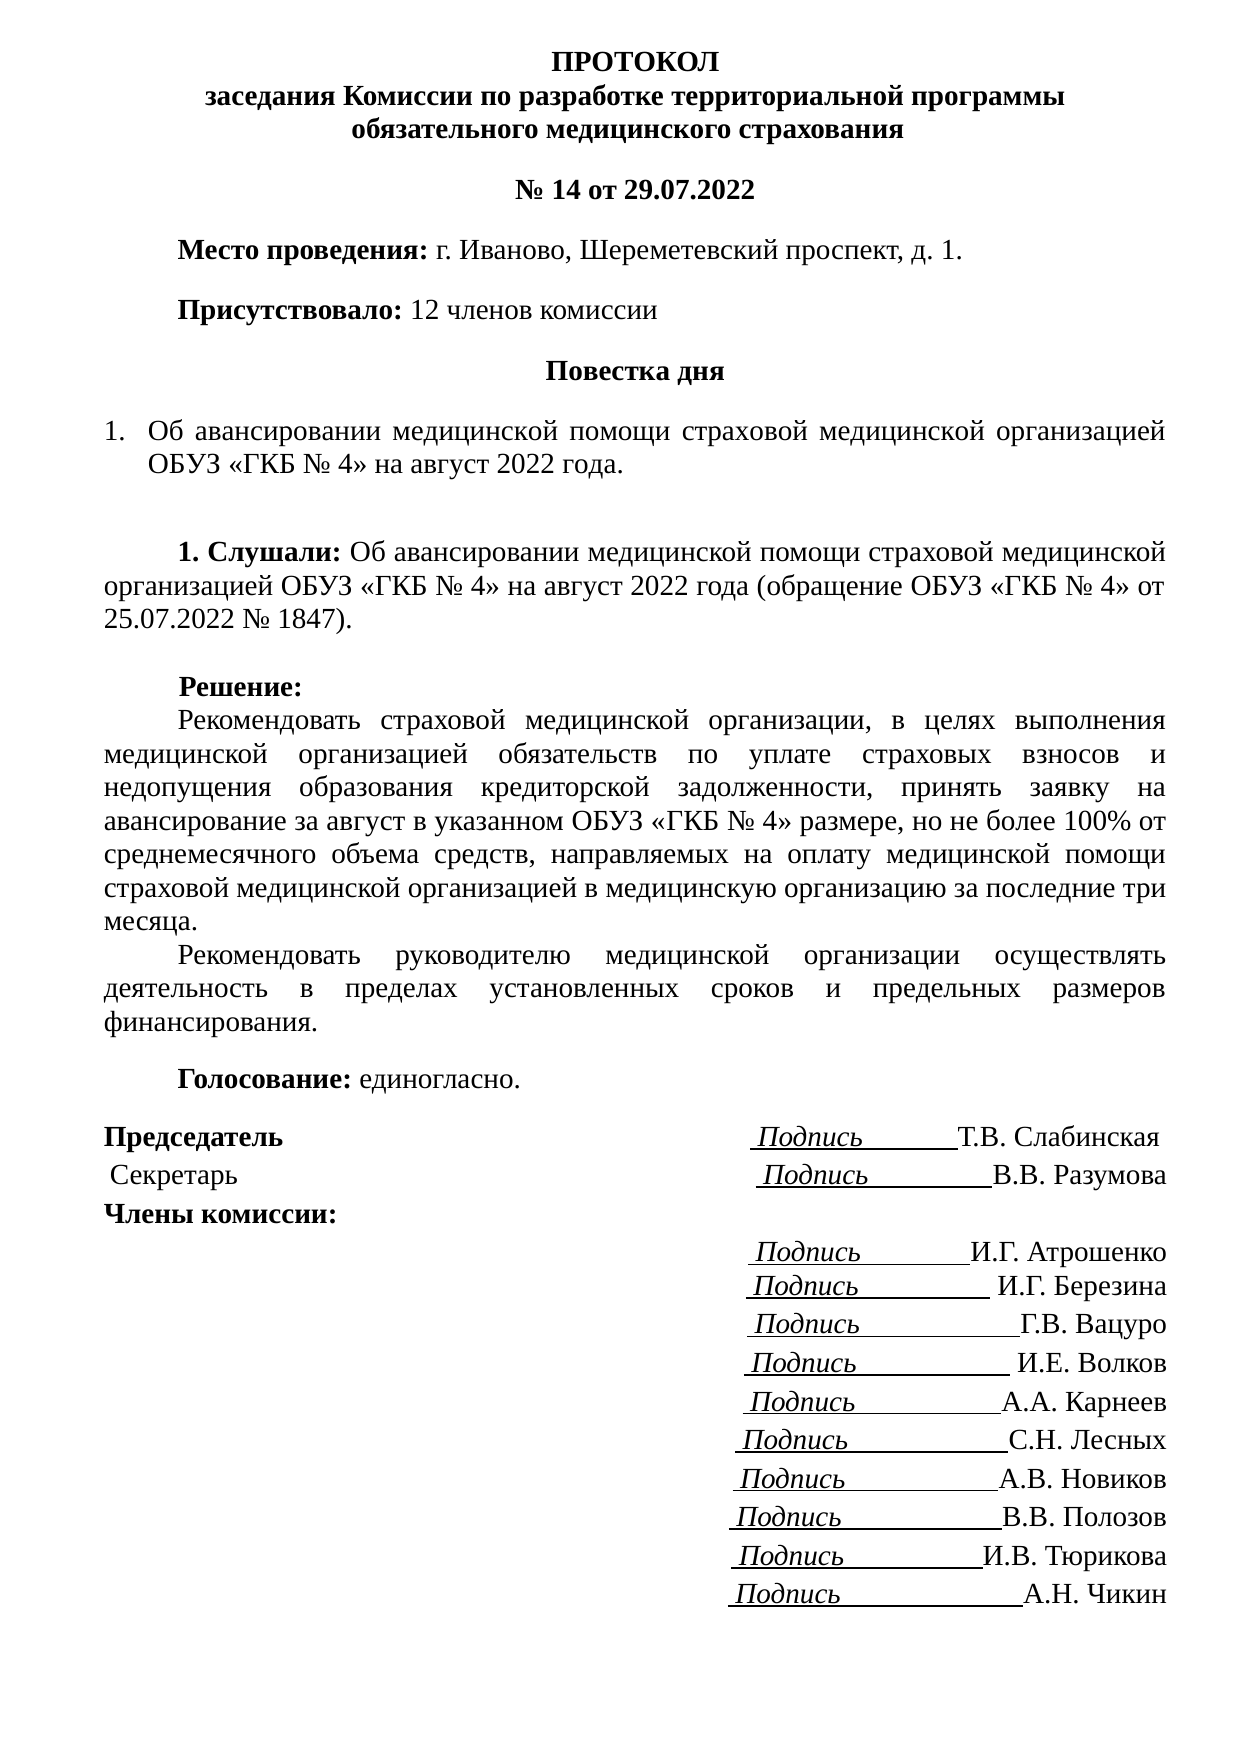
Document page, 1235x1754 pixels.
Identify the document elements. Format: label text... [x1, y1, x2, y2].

text Подпись Г.В. Вацуро [103, 1307, 1167, 1340]
text ПРОТОКОЛ [103, 44, 1167, 78]
text заседания Комиссии по разработке территориальной программы [103, 78, 1167, 111]
text Подпись А.А. Карнеев [103, 1384, 1167, 1417]
text Подпись С.Н. Лесных [103, 1422, 1167, 1456]
text Подпись И.Г. Березина [103, 1268, 1167, 1302]
text 1. Слушали: Об авансировании медицинской помощи страховой медицинской организацией ОБУЗ «ГКБ № 4» на август 2022 года (обращение ОБУЗ «ГКБ № 4» от 25.07.2022 № 1847). [103, 534, 1167, 635]
text Подпись А.Н. Чикин [103, 1576, 1167, 1610]
list Об авансировании медицинской помощи страховой медицинской организацией ОБУЗ «ГКБ № 4» на август 2022 года. [103, 413, 1167, 480]
text № 14 от 29.07.2022 [103, 172, 1167, 205]
text Присутствовало: 12 членов комиссии [103, 292, 1167, 326]
text Подпись И.Е. Волков [103, 1345, 1167, 1379]
text Члены комиссии: [103, 1196, 1167, 1229]
text Подпись И.В. Тюрикова [103, 1538, 1167, 1571]
text Подпись И.Г. Атрошенко [103, 1234, 1167, 1268]
text Рекомендовать руководителю медицинской организации осуществлять деятельность в пределах установленных сроков и предельных размеров финансирования. [103, 937, 1167, 1038]
text Рекомендовать страховой медицинской организации, в целях выполнения медицинской организацией обязательств по уплате страховых взносов и недопущения образования кредиторской задолженности, принять заявку на авансирование за август в указанном ОБУЗ «ГКБ № 4» размере, но не более 100% от среднемесячного объема средств, направляемых на оплату медицинской помощи страховой медицинской организацией в медицинскую организацию за последние три месяца. [103, 702, 1167, 937]
text Повестка дня [103, 353, 1167, 386]
text Председатель Подпись Т.В. Слабинская [103, 1119, 1167, 1152]
text Место проведения: г. Иваново, Шереметевский проспект, д. 1. [103, 232, 1167, 266]
text обязательного медицинского страхования [89, 111, 1167, 145]
text Секретарь Подпись В.В. Разумова [103, 1157, 1167, 1191]
text Подпись В.В. Полозов [103, 1499, 1167, 1533]
text Решение: [103, 669, 1167, 702]
text Голосование: единогласно. [103, 1062, 1167, 1095]
text Подпись А.В. Новиков [103, 1461, 1167, 1494]
